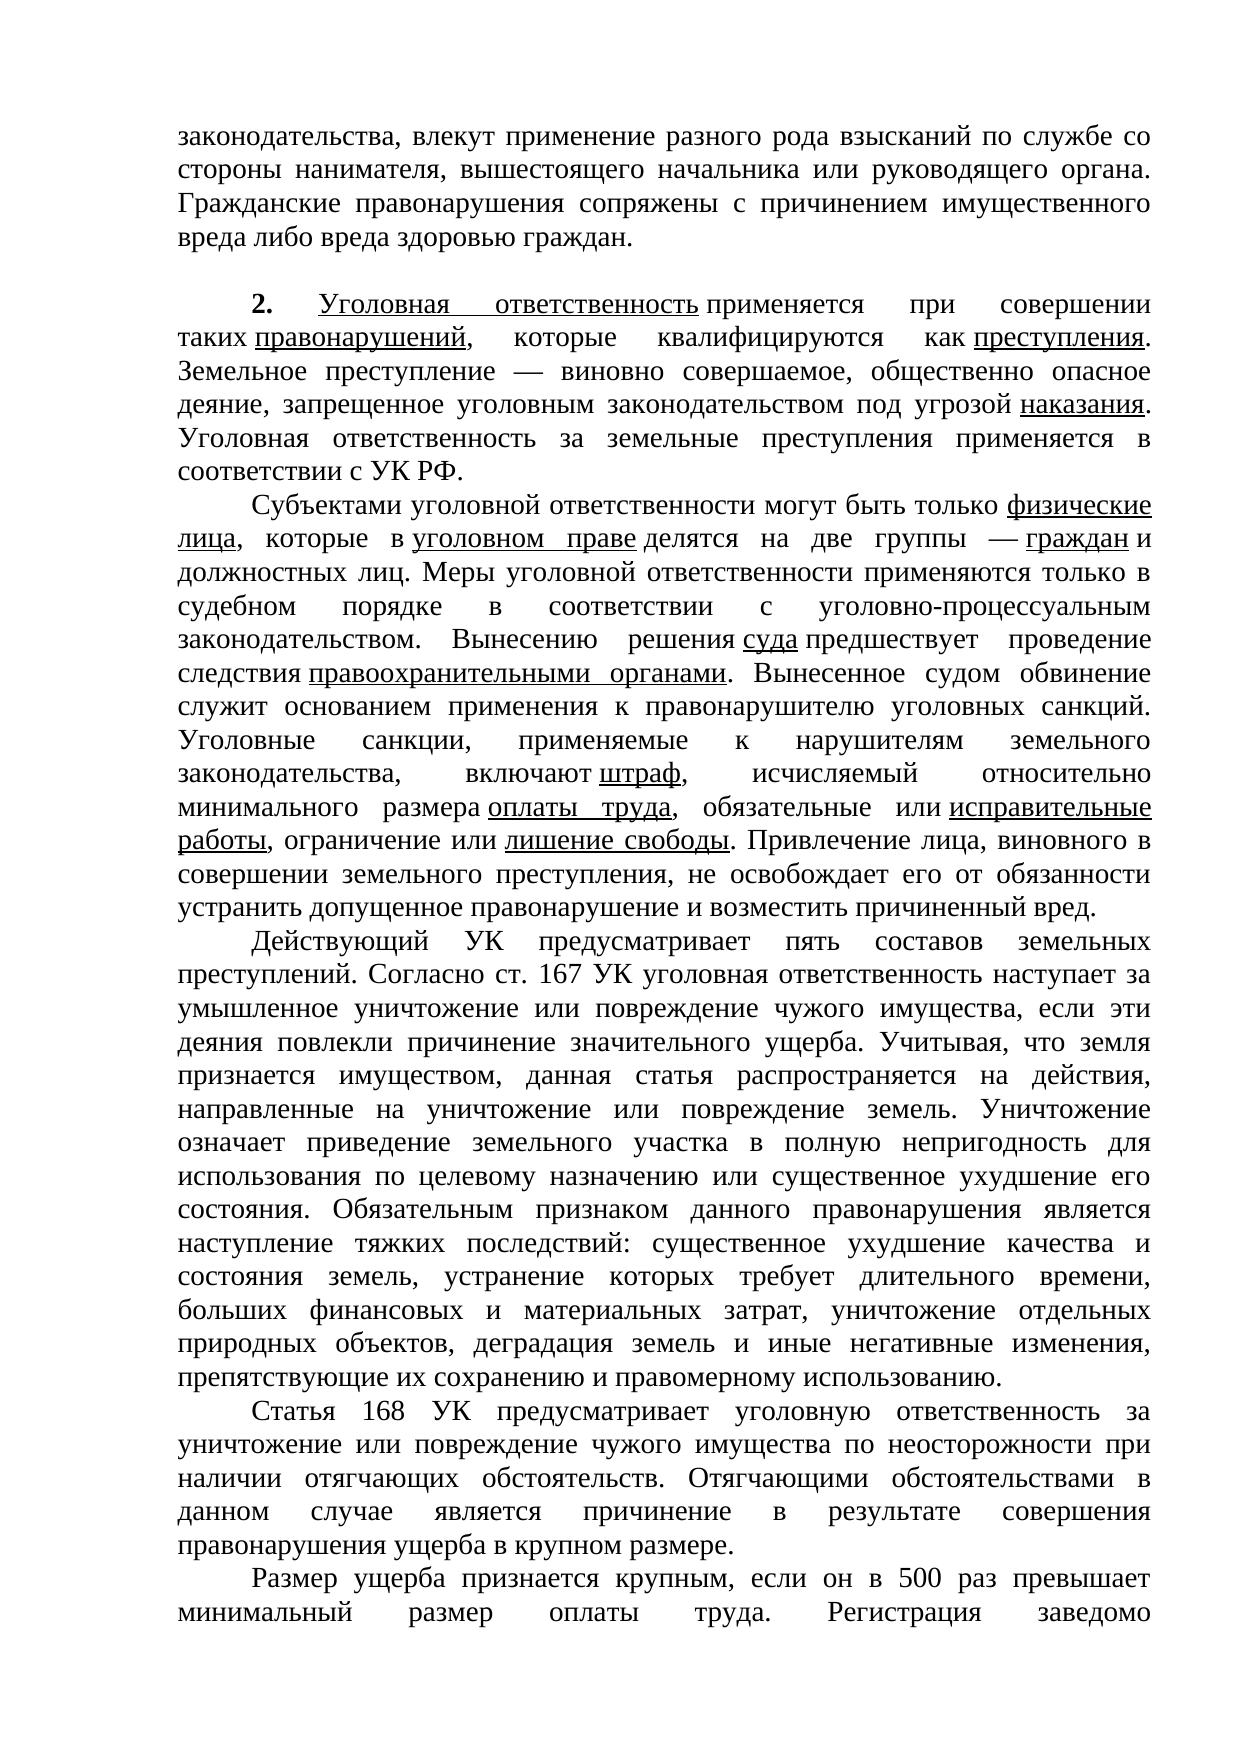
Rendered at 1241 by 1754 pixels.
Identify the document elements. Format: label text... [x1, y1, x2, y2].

text Статья 168 УК предусматривает уголовную ответственность за уничтожение или повреждение чужого имущества по неосторожности при наличии отягчающих обстоятельств. Отягчающими обстоятельствами в данном случае является причинение в результате совершения правонарушения ущерба в крупном размере. [177, 1393, 1152, 1560]
text Действующий УК предусматривает пять составов земельных преступлений. Согласно ст. 167 УК уголовная ответственность наступает за умышленное уничтожение или повреждение чужого имущества, если эти деяния повлекли причинение значительного ущерба. Учитывая, что земля признается имуществом, данная статья распространяется на действия, направленные на уничтожение или повреждение земель. Уничтожение означает приведение земельного участка в полную непригодность для использования по целевому назначению или существенное ухудшение его состояния. Обязательным признаком данного правонарушения является наступление тяжких последствий: существенное ухудшение качества и состояния земель, устранение которых требует длительного времени, больших финансовых и материальных затрат, уничтожение отдельных природных объектов, деградация земель и иные негативные изменения, препятствующие их сохранению и правомерному использованию. [177, 923, 1152, 1393]
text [177, 1560, 1152, 1627]
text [177, 118, 1152, 252]
text 2. Уголовная ответственность применяется при совершении таких правонарушений, которые квалифицируются как преступления. Земельное преступление — виновно совершаемое, общественно опасное деяние, запрещенное уголовным законодательством под угрозой наказания. Уголовная ответственность за земельные преступления применяется в соответствии с УК РФ. [177, 286, 1152, 487]
text Субъектами уголовной ответственности могут быть только физические лица, которые в уголовном праве делятся на две группы — граждан и должностных лиц. Меры уголовной ответственности применяются только в судебном порядке в соответствии с уголовно-процессуальным законодательством. Вынесению решения суда предшествует проведение следствия правоохранительными органами. Вынесенное судом обвинение служит основанием применения к правонарушителю уголовных санкций. Уголовные санкции, применяемые к нарушителям земельного законодательства, включают штраф, исчисляемый относительно минимального размера оплаты труда, обязательные или исправительные работы, ограничение или лишение свободы. Привлечение лица, виновного в совершении земельного преступления, не освобождает его от обязанности устранить допущенное правонарушение и возместить причиненный вред. [177, 487, 1152, 923]
